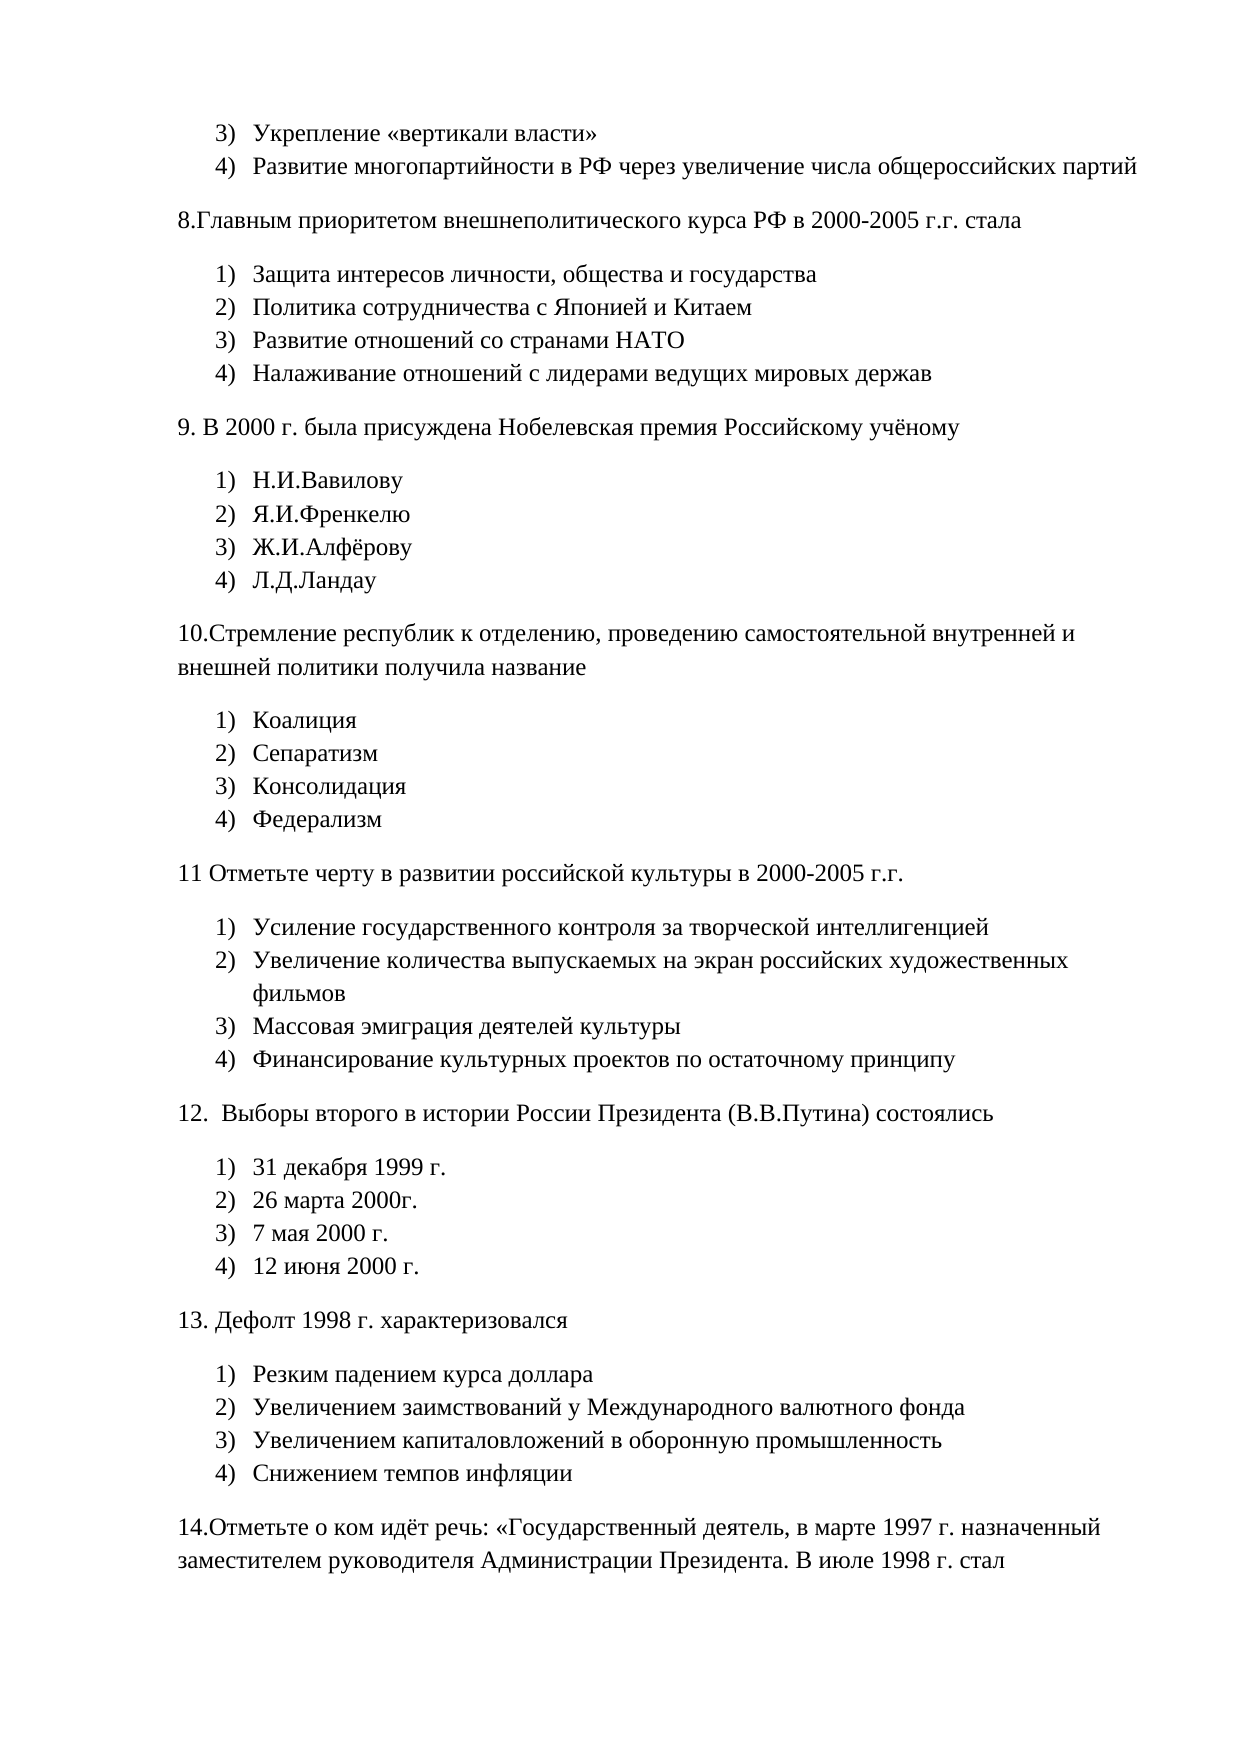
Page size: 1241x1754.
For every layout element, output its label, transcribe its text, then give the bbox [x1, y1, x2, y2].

list Резким падением курса доллара [215, 1359, 1152, 1387]
list Политика сотрудничества с Японией и Китаем [215, 292, 1152, 321]
list Увеличение количества выпускаемых на экран российских художественных фильмов [215, 945, 1152, 1007]
list Усиление государственного контроля за творческой интеллигенцией [215, 912, 1152, 941]
list Коалиция [215, 705, 1152, 734]
text 13. Дефолт 1998 г. характеризовался [177, 1305, 1152, 1334]
text 8.Главным приоритетом внешнеполитического курса РФ в 2000-2005 г.г. стала [177, 205, 1152, 234]
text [177, 1512, 1152, 1573]
list Налаживание отношений с лидерами ведущих мировых держав [215, 358, 1152, 387]
list Развитие многопартийности в РФ через увеличение числа общероссийских партий [215, 151, 1152, 180]
list Л.Д.Ландау [215, 565, 1152, 593]
list Укрепление «вертикали власти» [215, 118, 1152, 147]
list Федерализм [215, 804, 1152, 833]
text 11 Отметьте черту в развитии российской культуры в 2000-2005 г.г. [177, 858, 1152, 887]
list 31 декабря 1999 г. [215, 1152, 1152, 1181]
list Развитие отношений со странами НАТО [215, 325, 1152, 354]
text 10.Стремление республик к отделению, проведению самостоятельной внутренней и внешней политики получила название [177, 618, 1152, 680]
list Ж.И.Алфёрову [215, 532, 1152, 560]
list Я.И.Френкелю [215, 499, 1152, 527]
text 9. В 2000 г. была присуждена Нобелевская премия Российскому учёному [177, 412, 1152, 441]
text 12. Выборы второго в истории России Президента (В.В.Путина) состоялись [177, 1098, 1152, 1127]
list 12 июня 2000 г. [215, 1251, 1152, 1280]
list Увеличением капиталовложений в оборонную промышленность [215, 1425, 1152, 1453]
list Защита интересов личности, общества и государства [215, 259, 1152, 288]
list Консолидация [215, 771, 1152, 800]
list Массовая эмиграция деятелей культуры [215, 1011, 1152, 1040]
list 7 мая 2000 г. [215, 1218, 1152, 1247]
list Финансирование культурных проектов по остаточному принципу [215, 1044, 1152, 1073]
list Снижением темпов инфляции [215, 1458, 1152, 1487]
list Сепаратизм [215, 738, 1152, 767]
list Увеличением заимствований у Международного валютного фонда [215, 1392, 1152, 1421]
list 26 марта 2000г. [215, 1185, 1152, 1214]
list Н.И.Вавилову [215, 466, 1152, 494]
